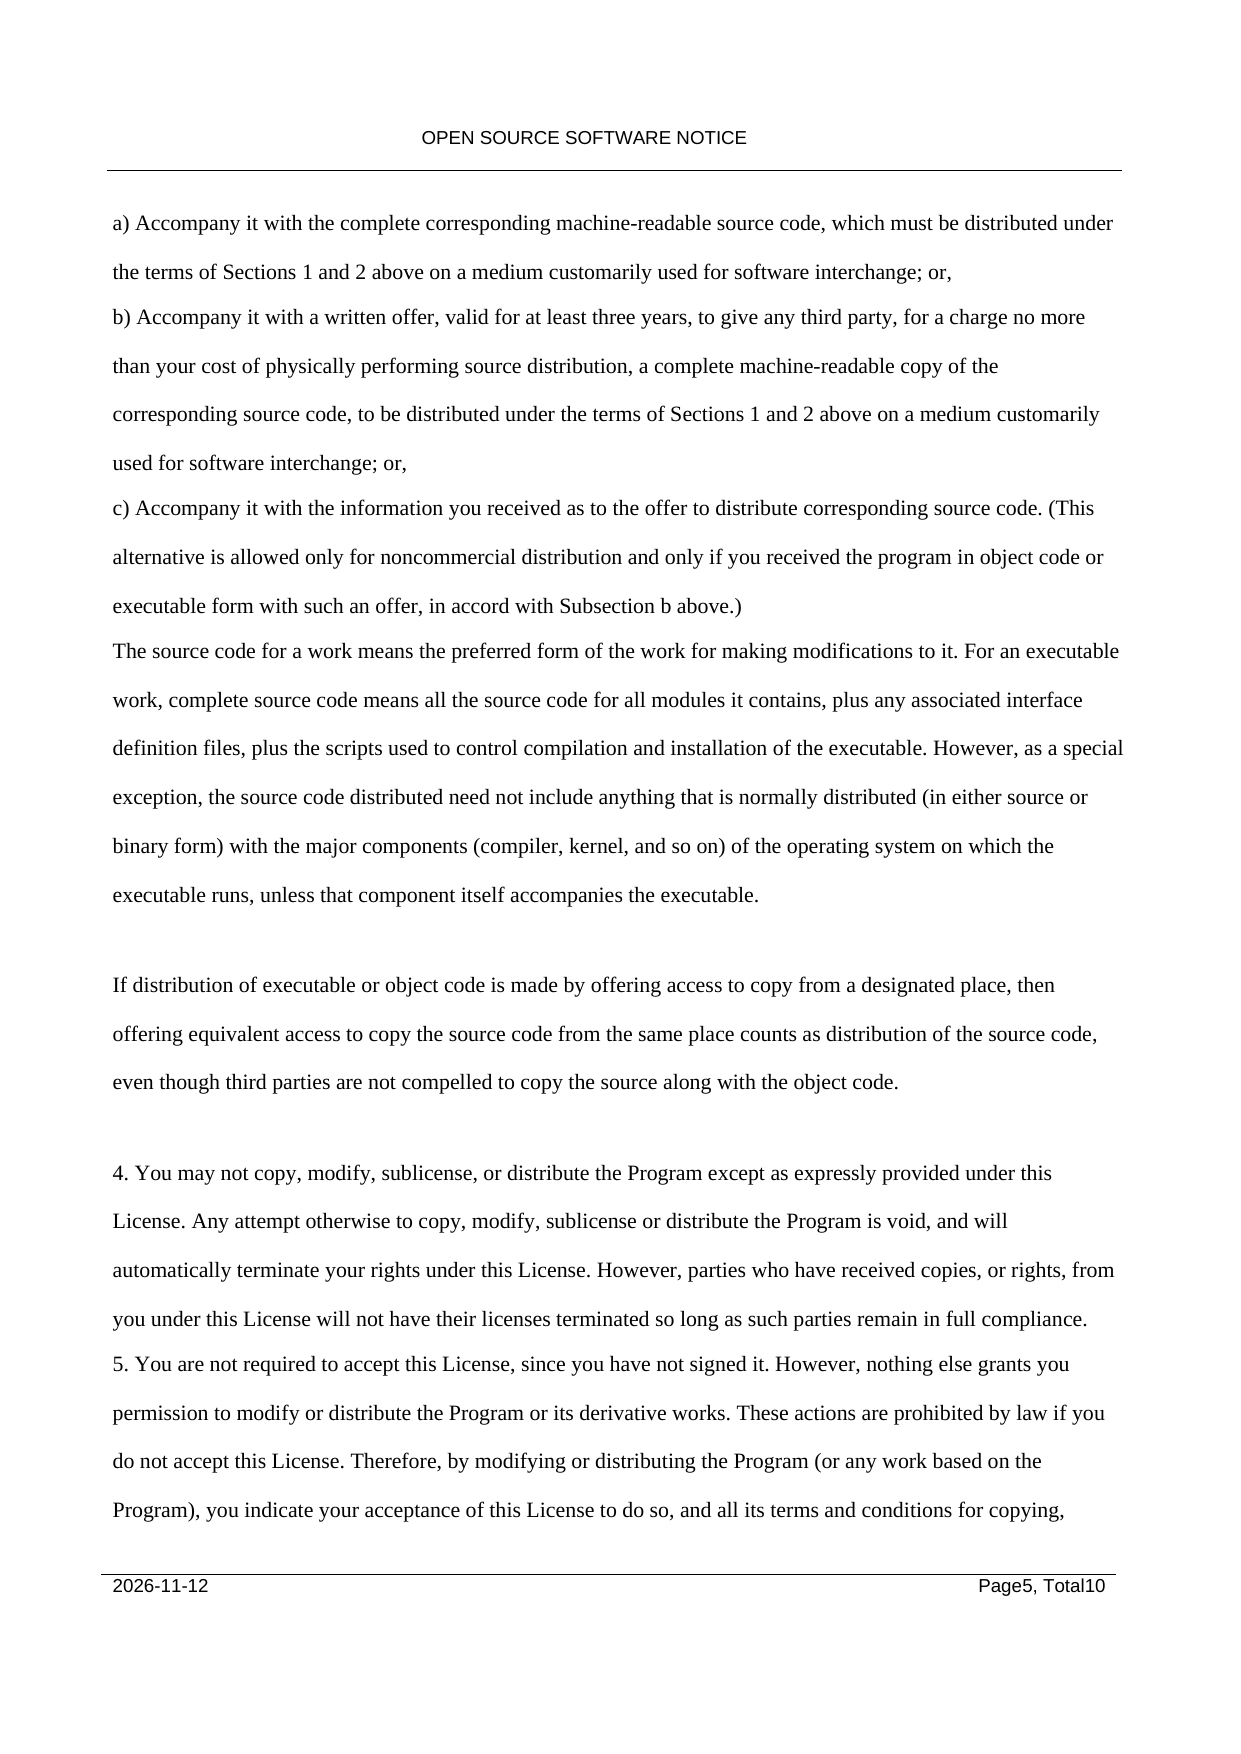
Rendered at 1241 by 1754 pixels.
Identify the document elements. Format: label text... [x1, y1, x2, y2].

text The source code for a work means the preferred form of the work for making modifications to it. For an executable work, complete source code means all the source code for all modules it contains, plus any associated interface definition files, plus the scripts used to control compilation and installation of the executable. However, as a special exception, the source code distributed need not include anything that is normally distributed (in either source or binary form) with the major components (compiler, kernel, and so on) of the operating system on which the executable runs, unless that component itself accompanies the executable. [112, 634, 1128, 910]
text If distribution of executable or object code is made by offering access to copy from a designated place, then offering equivalent access to copy the source code from the same place counts as distribution of the source code, even though third parties are not compelled to copy the source along with the object code. [112, 968, 1128, 1098]
text 4. You may not copy, modify, sublicense, or distribute the Program except as expressly provided under this License. Any attempt otherwise to copy, modify, sublicense or distribute the Program is void, and will automatically terminate your rights under this License. However, parties who have received copies, or rights, from you under this License will not have their licenses terminated so long as such parties remain in full compliance. [112, 1156, 1128, 1334]
text c) Accompany it with the information you received as to the offer to distribute corresponding source code. (This alternative is allowed only for noncommercial distribution and only if you received the program in object code or executable form with such an offer, in accord with Subsection b above.) [112, 492, 1128, 622]
text a) Accompany it with the complete corresponding machine-readable source code, which must be distributed under the terms of Sections 1 and 2 above on a medium customarily used for software interchange; or, [112, 206, 1128, 288]
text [112, 1347, 1128, 1526]
text b) Accompany it with a written offer, valid for at least three years, to give any third party, for a charge no more than your cost of physically performing source distribution, a complete machine-readable copy of the corresponding source code, to be distributed under the terms of Sections 1 and 2 above on a medium customarily used for software interchange; or, [112, 300, 1128, 479]
